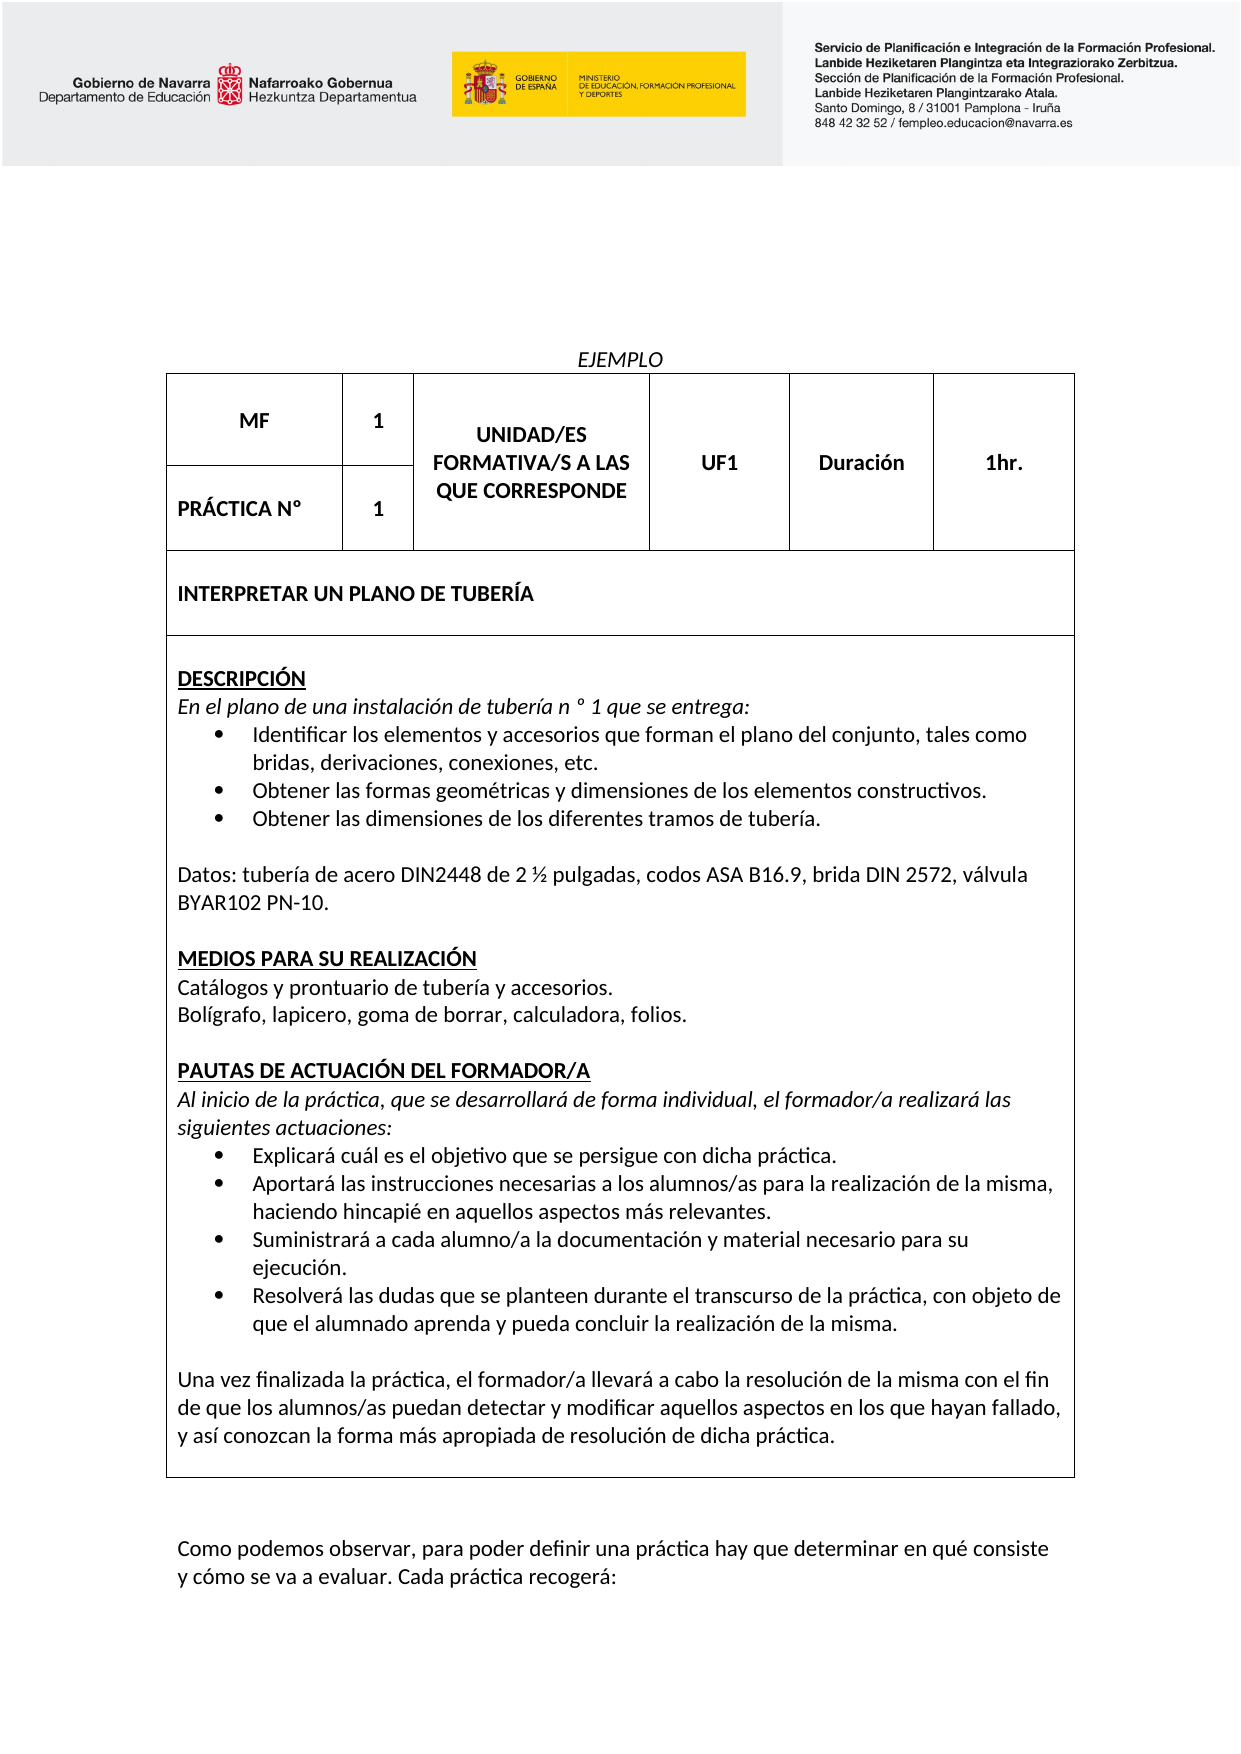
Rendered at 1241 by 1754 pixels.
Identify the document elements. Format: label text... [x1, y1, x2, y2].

table_header Duración [790, 374, 933, 550]
table_header 1 [343, 374, 413, 465]
table_cell 1 [343, 466, 413, 550]
table_cell DESCRIPCIÓN En el plano de una instalación de tubería n º 1 que se entrega: Identificar los elementos y accesorios que forman el plano del conjunto, tales como bridas, derivaciones, conexiones, etc. Obtener las formas geométricas y dimensiones de los elementos constructivos. Obtener las dimensiones de los diferentes tramos de tubería. Datos: tubería de acero DIN2448 de 2 ½ pulgadas, codos ASA B16.9, brida DIN 2572, válvula BYAR102 PN-10. MEDIOS PARA SU REALIZACIÓN Catálogos y prontuario de tubería y accesorios. Bolígrafo, lapicero, goma de borrar, calculadora, folios. PAUTAS DE ACTUACIÓN DEL FORMADOR/A Al inicio de la práctica, que se desarrollará de forma individual, el formador/a realizará las siguientes actuaciones: Explicará cuál es el objetivo que se persigue con dicha práctica. Aportará las instrucciones necesarias a los alumnos/as para la realización de la misma, haciendo hincapié en aquellos aspectos más relevantes. Suministrará a cada alumno/a la documentación y material necesario para su ejecución. Resolverá las dudas que se planteen durante el transcurso de la práctica, con objeto de que el alumnado aprenda y pueda concluir la realización de la misma. Una vez finalizada la práctica, el formador/a llevará a cabo la resolución de la misma con el fin de que los alumnos/as puedan detectar y modificar aquellos aspectos en los que hayan fallado, y así conozcan la forma más apropiada de resolución de dicha práctica. [167, 636, 1074, 1477]
picture [2, 2, 1240, 166]
table_header MF [167, 374, 342, 465]
table_cell INTERPRETAR UN PLANO DE TUBERÍA [167, 551, 1074, 635]
text Como podemos observar, para poder definir una práctica hay que determinar en qué consiste y cómo se va a evaluar. Cada práctica recogerá: [177, 1534, 1063, 1590]
table_header UF1 [650, 374, 789, 550]
table_header 1hr. [934, 374, 1074, 550]
table_header UNIDAD/ES FORMATIVA/S A LAS QUE CORRESPONDE [414, 374, 649, 550]
text EJEMPLO [177, 345, 1063, 373]
table_cell PRÁCTICA Nº [167, 466, 342, 550]
